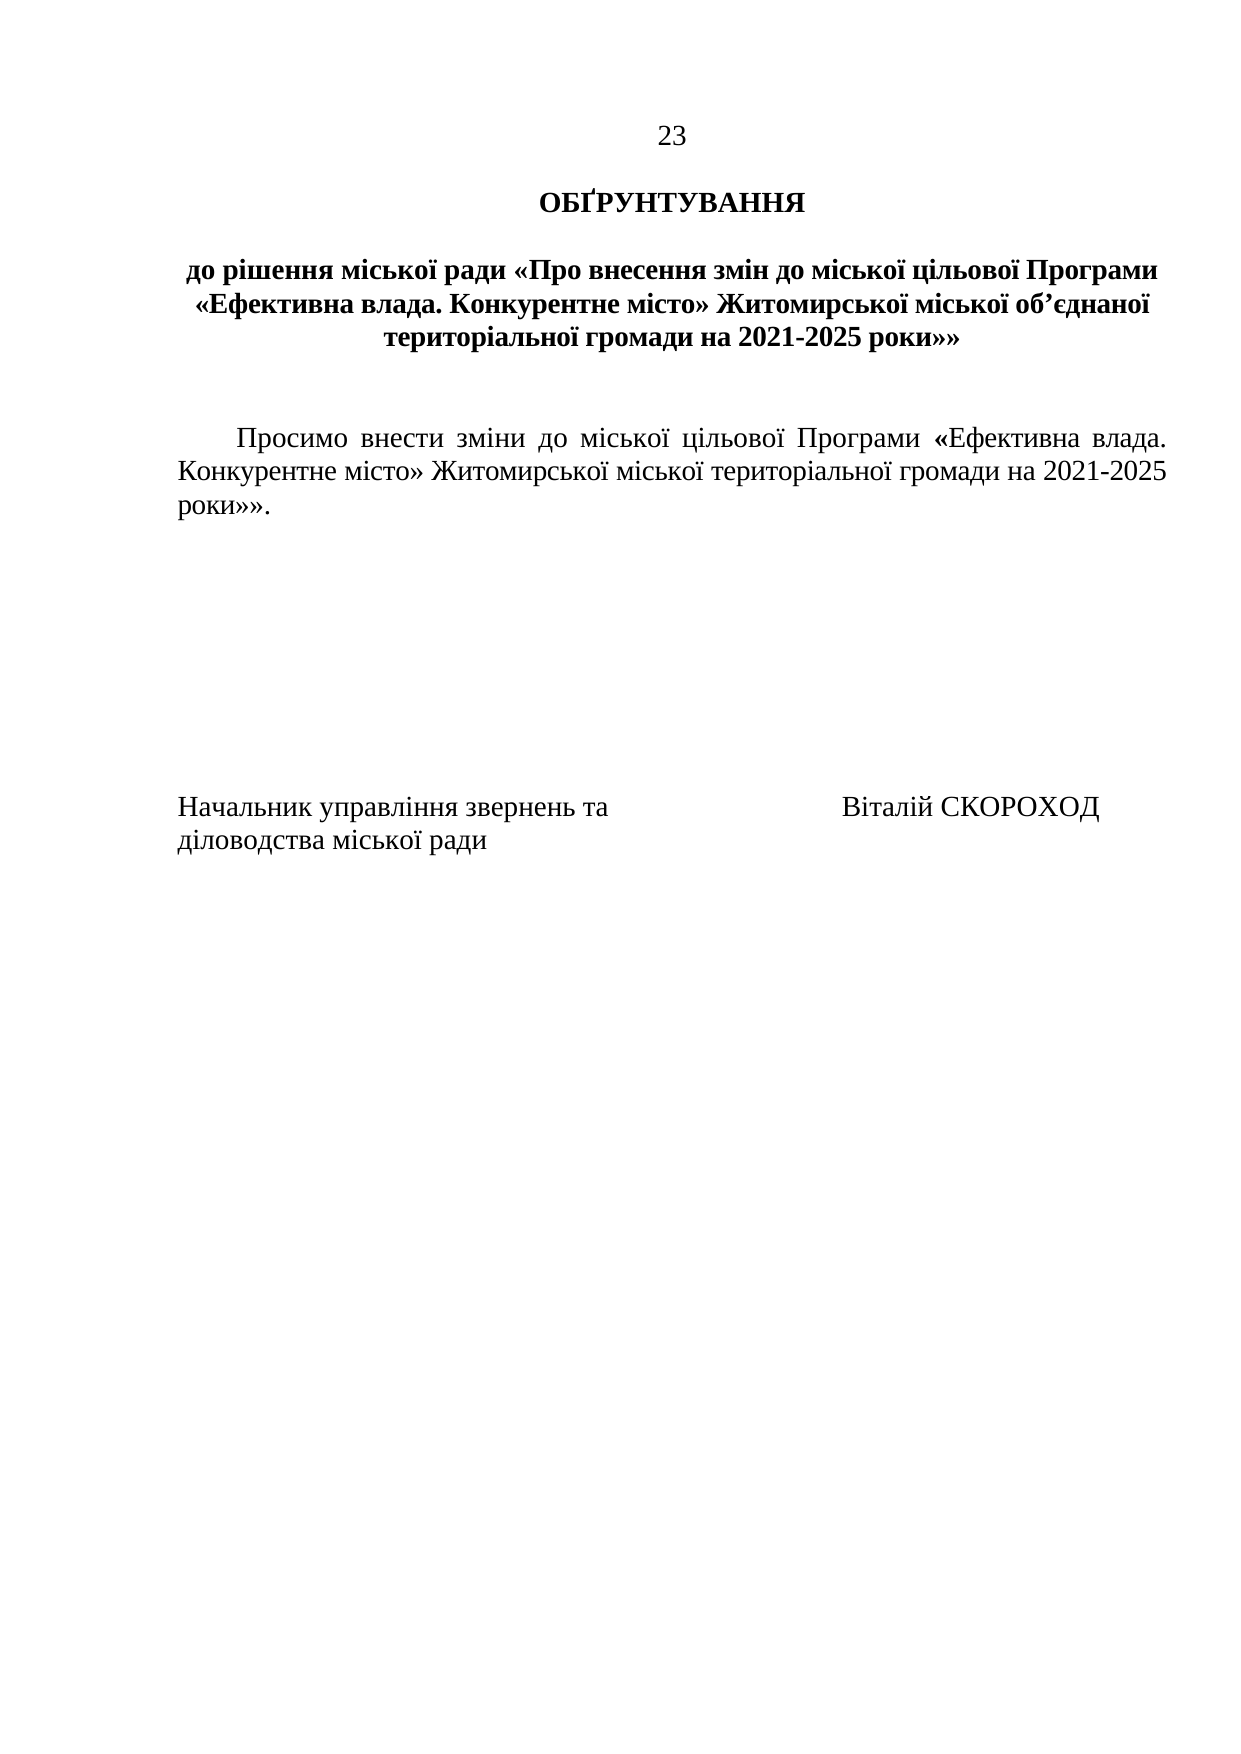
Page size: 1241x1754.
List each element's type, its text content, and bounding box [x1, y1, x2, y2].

text до рішення міської ради «Про внесення змін до міської цільової Програми «Ефективна влада. Конкурентне місто» Житомирської міської об’єднаної територіальної громади на 2021-2025 роки»» [177, 252, 1167, 353]
text 23 [177, 118, 1167, 152]
text ОБҐРУНТУВАННЯ [177, 185, 1167, 219]
table_header Віталій СКОРОХОД [664, 789, 1163, 856]
table_header Начальник управління звернень та діловодства міської ради [166, 789, 664, 856]
text Просимо внести зміни до міської цільової Програми «Ефективна влада. Конкурентне місто» Житомирської міської територіальної громади на 2021-2025 роки»». [177, 420, 1167, 521]
